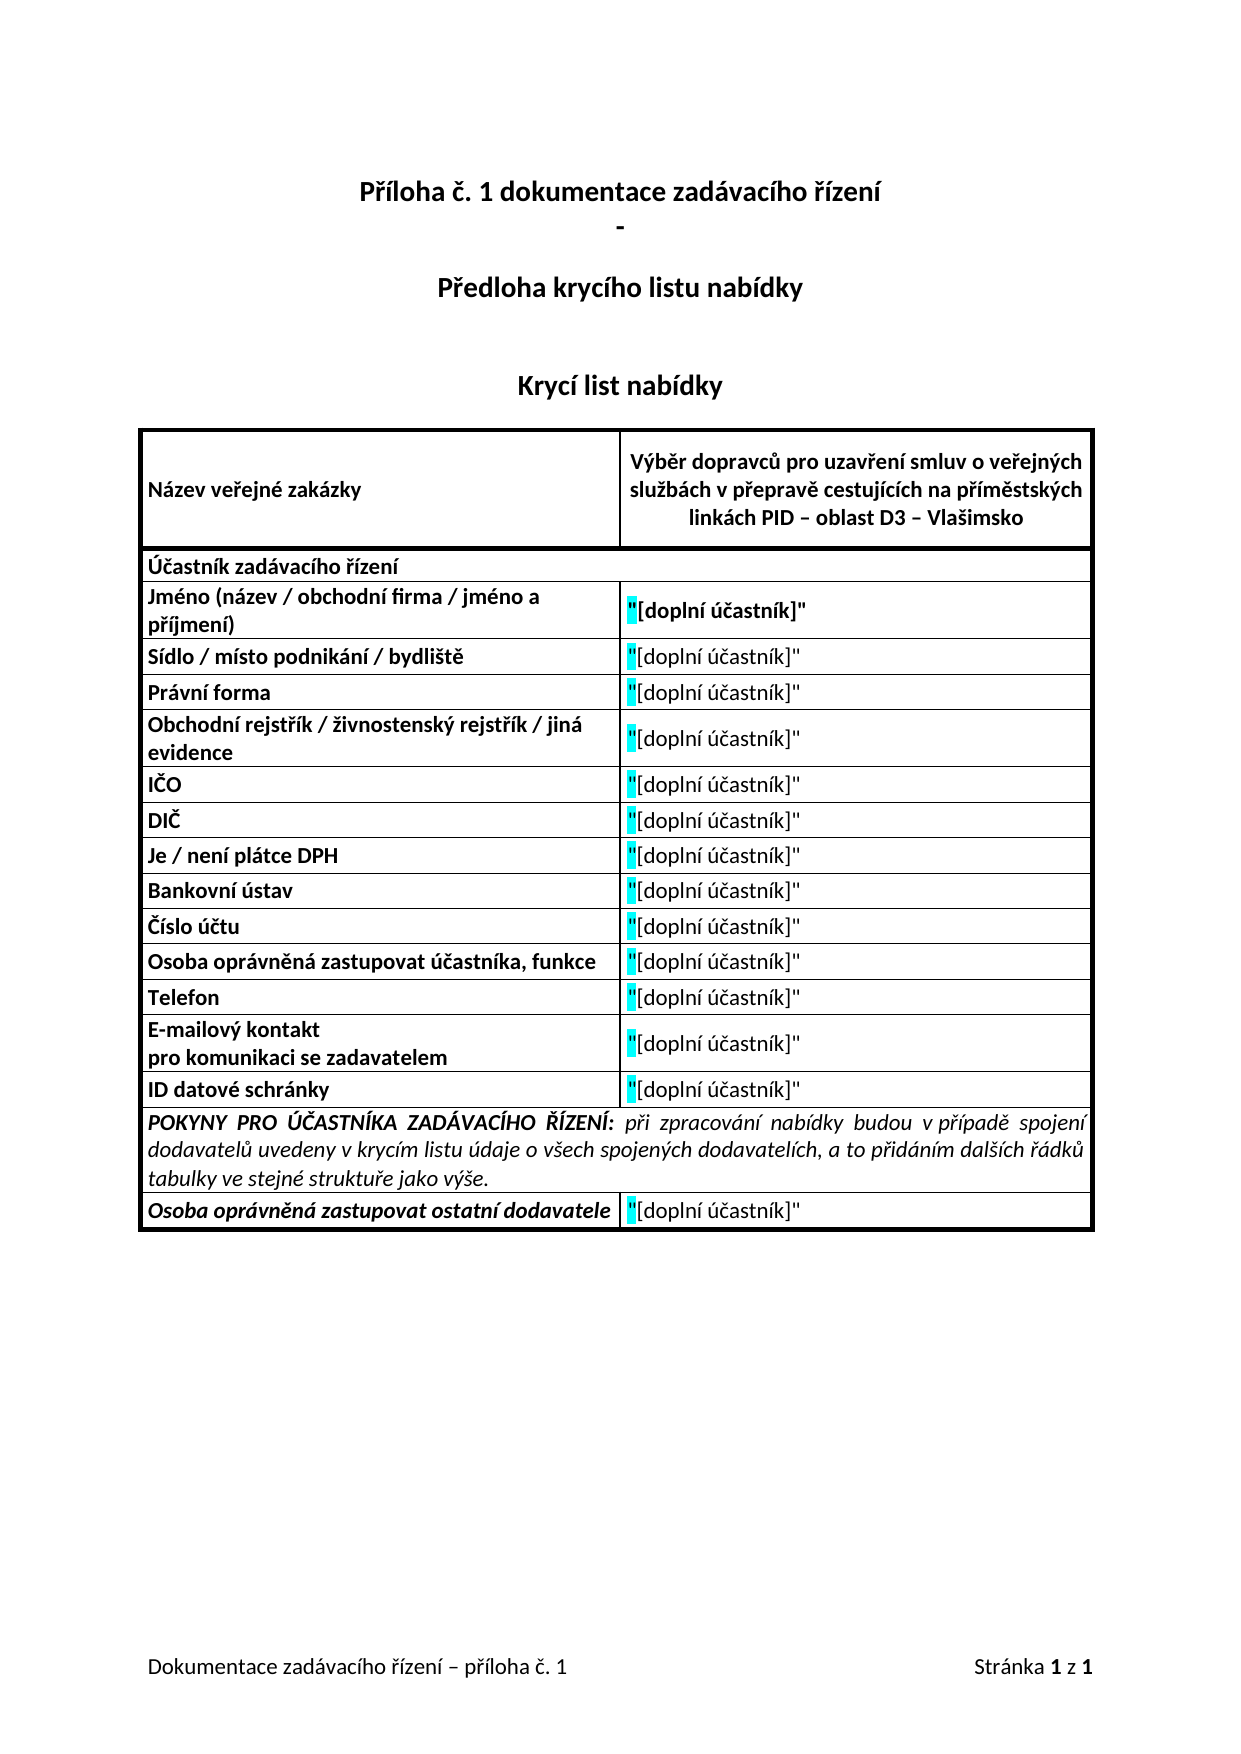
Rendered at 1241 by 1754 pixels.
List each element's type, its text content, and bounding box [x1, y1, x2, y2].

table_cell [621, 838, 1090, 872]
text Krycí list nabídky [148, 367, 1093, 403]
table_cell [621, 675, 1090, 709]
table_cell Osoba oprávněná zastupovat účastníka, funkce [143, 944, 619, 979]
table_cell Právní forma [143, 675, 619, 709]
table_cell Osoba oprávněná zastupovat ostatní dodavatele [143, 1193, 619, 1227]
table_cell E-mailový kontakt pro komunikaci se zadavatelem [143, 1015, 619, 1071]
table_cell [621, 944, 1090, 979]
table_cell Číslo účtu [143, 909, 619, 943]
table_cell Telefon [143, 980, 619, 1014]
table_cell Obchodní rejstřík / živnostenský rejstřík / jiná evidence [143, 710, 619, 766]
table_cell [621, 1072, 1090, 1107]
table_cell Účastník zadávacího řízení [143, 551, 1090, 581]
text Předloha krycího listu nabídky [148, 269, 1093, 304]
table_cell IČO [143, 767, 619, 802]
table_cell [621, 803, 1090, 837]
table_header Výběr dopravců pro uzavření smluv o veřejných službách v přepravě cestujících na příměstských linkách PID – oblast D3 – Vlašimsko [621, 432, 1090, 546]
table_cell [621, 1015, 1090, 1071]
table_cell [621, 639, 1090, 674]
table_header Název veřejné zakázky [143, 432, 619, 546]
text - [148, 208, 1093, 244]
table_cell Bankovní ústav [143, 874, 619, 908]
table_cell [621, 980, 1090, 1014]
table_cell [621, 909, 1090, 943]
text Příloha č. 1 dokumentace zadávacího řízení [148, 173, 1093, 208]
table_cell Jméno (název / obchodní firma / jméno a příjmení) [143, 582, 619, 638]
table_cell [621, 874, 1090, 908]
table_cell Je / není plátce DPH [143, 838, 619, 872]
table_cell Sídlo / místo podnikání / bydliště [143, 639, 619, 674]
table_cell [621, 767, 1090, 802]
table_cell [621, 1193, 1090, 1227]
table_cell POKYNY PRO ÚČASTNÍKA ZADÁVACÍHO ŘÍZENÍ: při zpracování nabídky budou v případě spojení dodavatelů uvedeny v krycím listu údaje o všech spojených dodavatelích, a to přidáním dalších řádků tabulky ve stejné struktuře jako výše. [143, 1108, 1090, 1192]
table_cell [621, 582, 1090, 638]
table_cell DIČ [143, 803, 619, 837]
table_cell [621, 710, 1090, 766]
table_cell ID datové schránky [143, 1072, 619, 1107]
